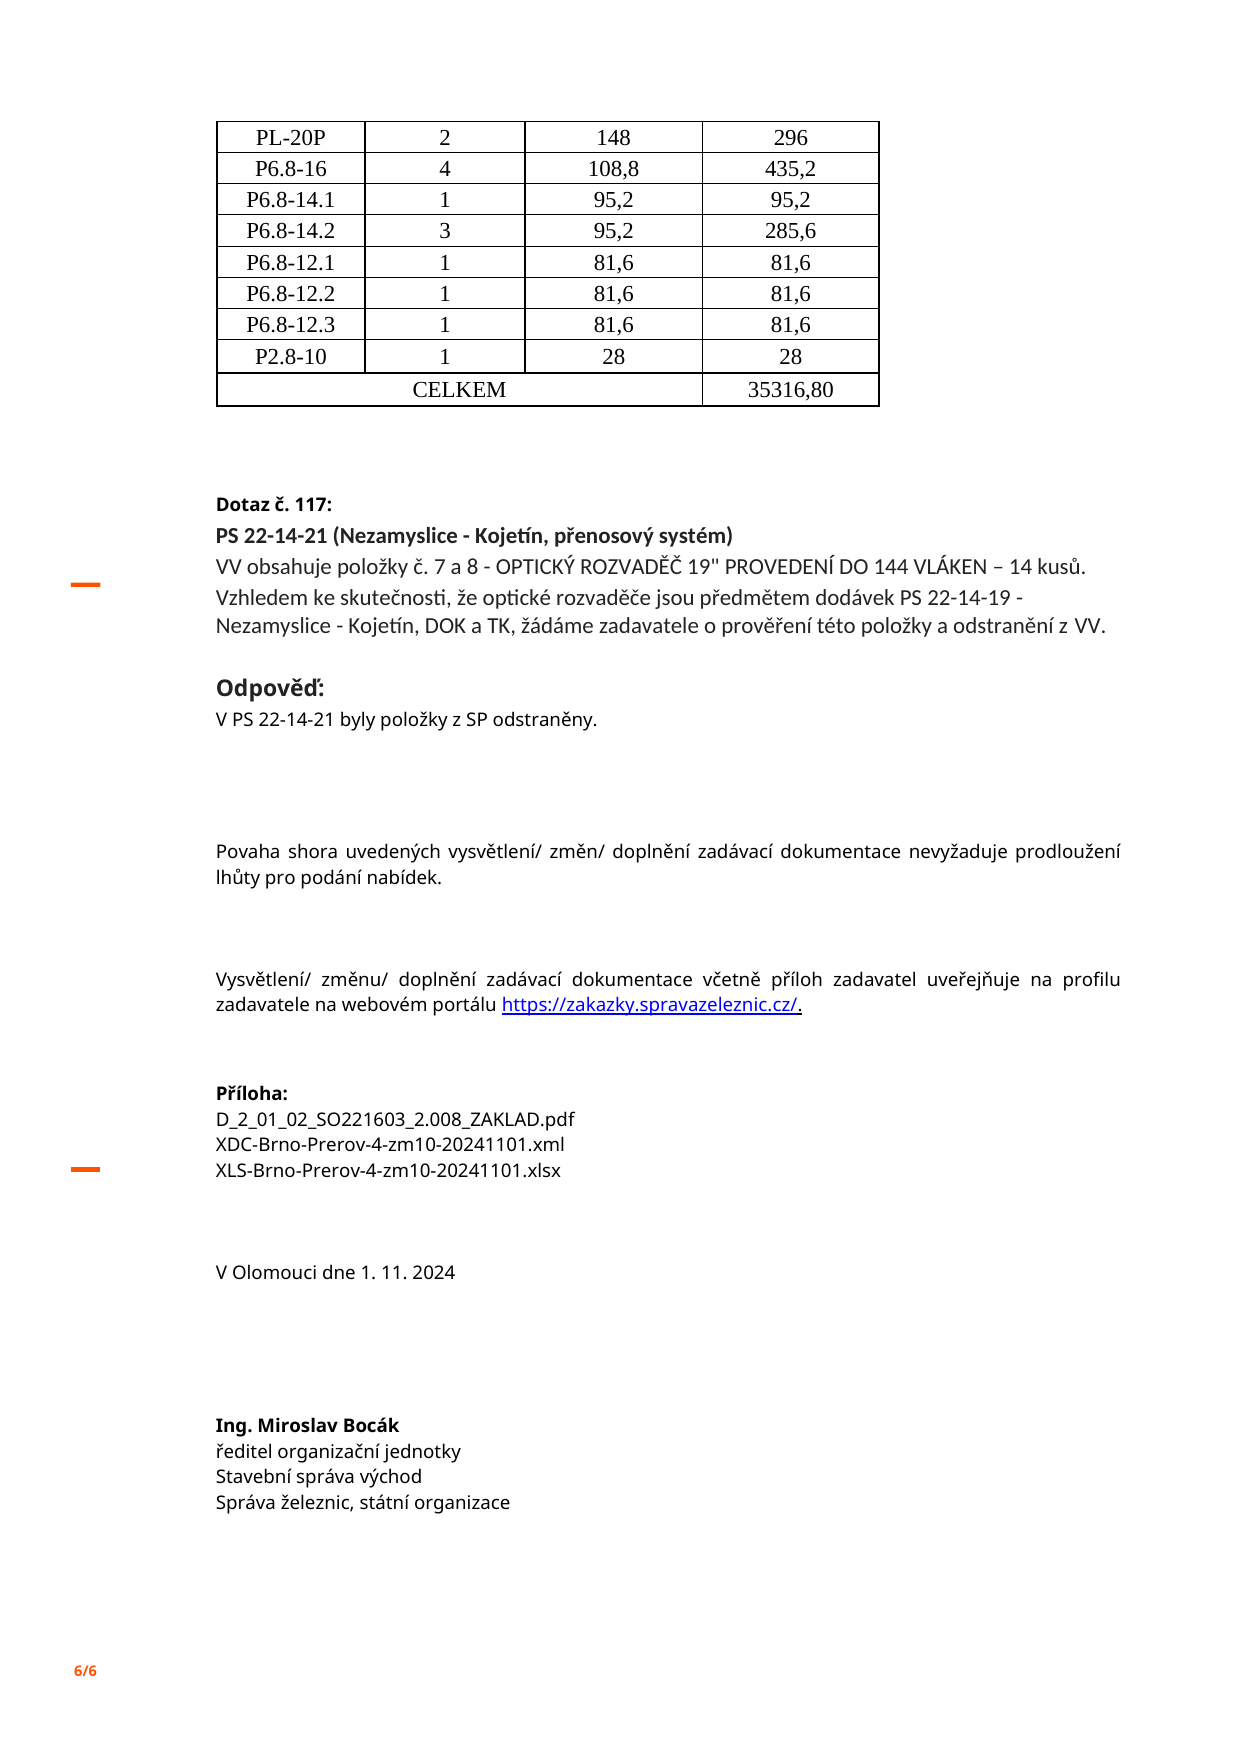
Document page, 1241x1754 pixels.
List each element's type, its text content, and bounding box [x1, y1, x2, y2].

table_cell 28 [526, 340, 702, 372]
table_cell 81,6 [703, 247, 878, 277]
table_cell 1 [366, 340, 524, 372]
text Odpověď: [216, 672, 1122, 703]
table_cell 28 [703, 340, 878, 372]
text Příloha: [216, 1081, 1122, 1106]
table_cell 4 [366, 153, 524, 183]
text Dotaz č. 117: [216, 491, 1122, 517]
table_cell 1 [366, 184, 524, 214]
table_cell 285,6 [703, 215, 878, 246]
table_cell 2 [366, 122, 524, 152]
table_cell 108,8 [526, 153, 702, 183]
table_cell 1 [366, 309, 524, 339]
table_cell 435,2 [703, 153, 878, 183]
text PS 22-14-21 (Nezamyslice - Kojetín, přenosový systém) [216, 522, 1122, 550]
table_cell 35316,80 [703, 374, 878, 405]
text D_2_01_02_SO221603_2.008_ZAKLAD.pdf [216, 1106, 1122, 1132]
table_cell 81,6 [703, 309, 878, 339]
table_cell 1 [366, 278, 524, 308]
table_cell P2.8-10 [218, 340, 364, 372]
text VV obsahuje položky č. 7 a 8 - OPTICKÝ ROZVADĚČ 19" PROVEDENÍ DO 144 VLÁKEN – 14 kusů. [216, 552, 1122, 580]
table_cell P6.8-14.2 [218, 215, 364, 246]
table_cell 95,2 [526, 215, 702, 246]
table_cell P6.8-12.3 [218, 309, 364, 339]
table_cell P6.8-14.1 [218, 184, 364, 214]
table_cell 3 [366, 215, 524, 246]
table_cell 148 [526, 122, 702, 152]
text V Olomouci dne 1. 11. 2024 [216, 1259, 1122, 1285]
table_cell P6.8-12.2 [218, 278, 364, 308]
text XLS-Brno-Prerov-4-zm10-20241101.xlsx [216, 1157, 1122, 1183]
table_cell 81,6 [526, 247, 702, 277]
text ředitel organizační jednotky [216, 1438, 1122, 1463]
table_cell 95,2 [526, 184, 702, 214]
table_cell 95,2 [703, 184, 878, 214]
table_cell P6.8-16 [218, 153, 364, 183]
table_cell PL-20P [218, 122, 364, 152]
list Povaha shora uvedených vysvětlení/ změn/ doplnění zadávací dokumentace nevyžaduje prodloužení lhůty pro podání nabídek. [216, 838, 1122, 889]
text Vzhledem ke skutečnosti, že optické rozvaděče jsou předmětem dodávek PS 22-14-19 - Nezamyslice - Kojetín, DOK a TK, žádáme zadavatele o prověření této položky a odstranění z VV. [216, 583, 1122, 639]
text Ing. Miroslav Bocák [216, 1412, 1122, 1438]
table_cell CELKEM [218, 374, 702, 405]
text V PS 22-14-21 byly položky z SP odstraněny. [216, 706, 1122, 731]
table_cell 296 [703, 122, 878, 152]
text Vysvětlení/ změnu/ doplnění zadávací dokumentace včetně příloh zadavatel uveřejňuje na profilu zadavatele na webovém portálu https://zakazky.spravazeleznic.cz/. [216, 966, 1122, 1017]
table_cell 1 [366, 247, 524, 277]
table_cell 81,6 [526, 309, 702, 339]
text XDC-Brno-Prerov-4-zm10-20241101.xml [216, 1132, 1122, 1157]
table_cell 81,6 [703, 278, 878, 308]
text Správa železnic, státní organizace [216, 1489, 1122, 1514]
text Stavební správa východ [216, 1463, 1122, 1489]
table_cell P6.8-12.1 [218, 247, 364, 277]
table_cell 81,6 [526, 278, 702, 308]
